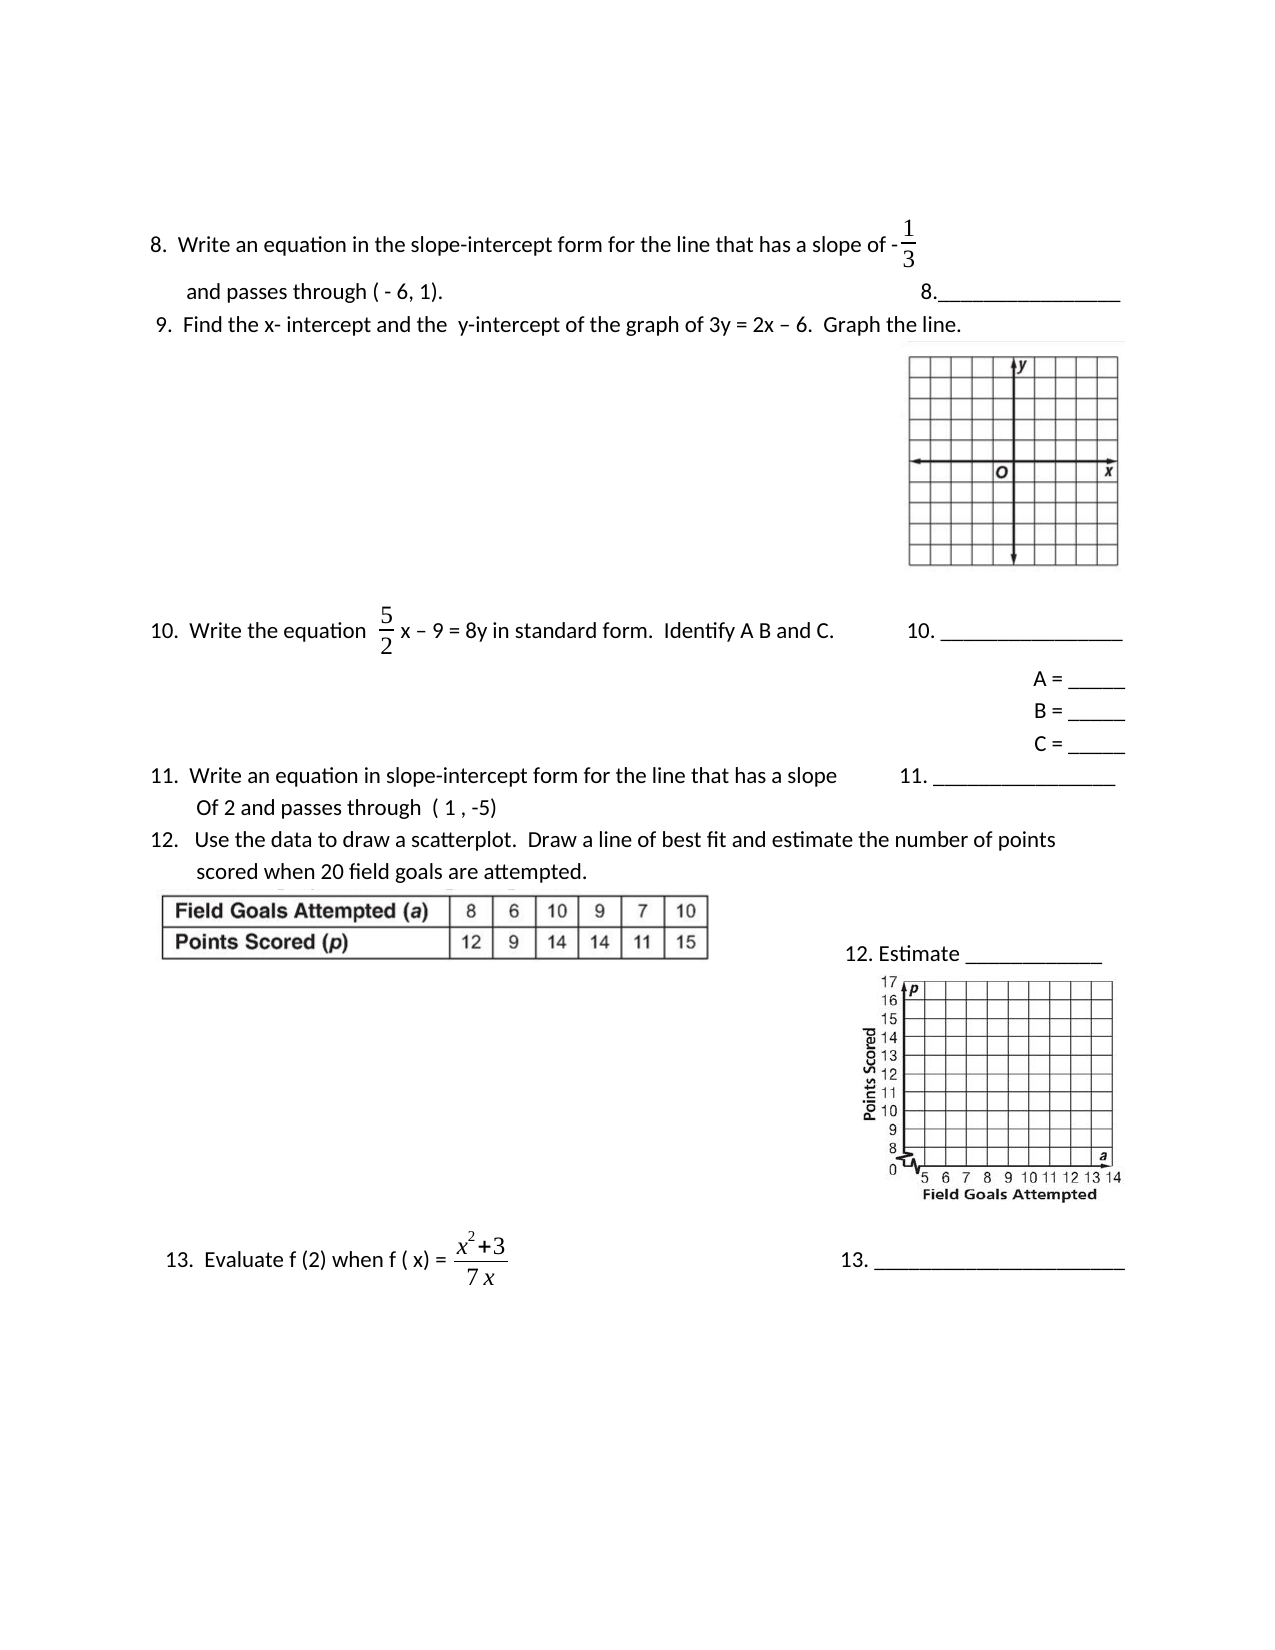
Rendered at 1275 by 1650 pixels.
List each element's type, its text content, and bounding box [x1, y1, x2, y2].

text 12. Use the data to draw a scatterplot. Draw a line of best fit and estimate the number of points [150, 825, 1125, 853]
picture [859, 971, 1125, 1203]
text A = _____ [150, 664, 1125, 692]
text and passes through ( - 6, 1). 8.________________ [150, 277, 1125, 306]
text 9. Find the x- intercept and the y-intercept of the graph of 3y = 2x – 6. Graph the line. [150, 310, 1125, 338]
text 10. Write the equation x – 9 = 8y in standard form. Identify A B and C. 10. ________________ [150, 601, 1125, 660]
text B = _____ [150, 697, 1125, 724]
text 13. Evaluate f (2) when f ( x) = 13. ______________________ [150, 1228, 1125, 1290]
text Of 2 and passes through ( 1 , -5) [150, 793, 1125, 821]
text 11. Write an equation in slope-intercept form for the line that has a slope 11. ________________ [150, 761, 1125, 789]
text 8. Write an equation in the slope-intercept form for the line that has a slope of - [150, 214, 1125, 273]
picture [900, 341, 1125, 577]
text C = _____ [150, 729, 1125, 757]
picture [150, 889, 768, 962]
